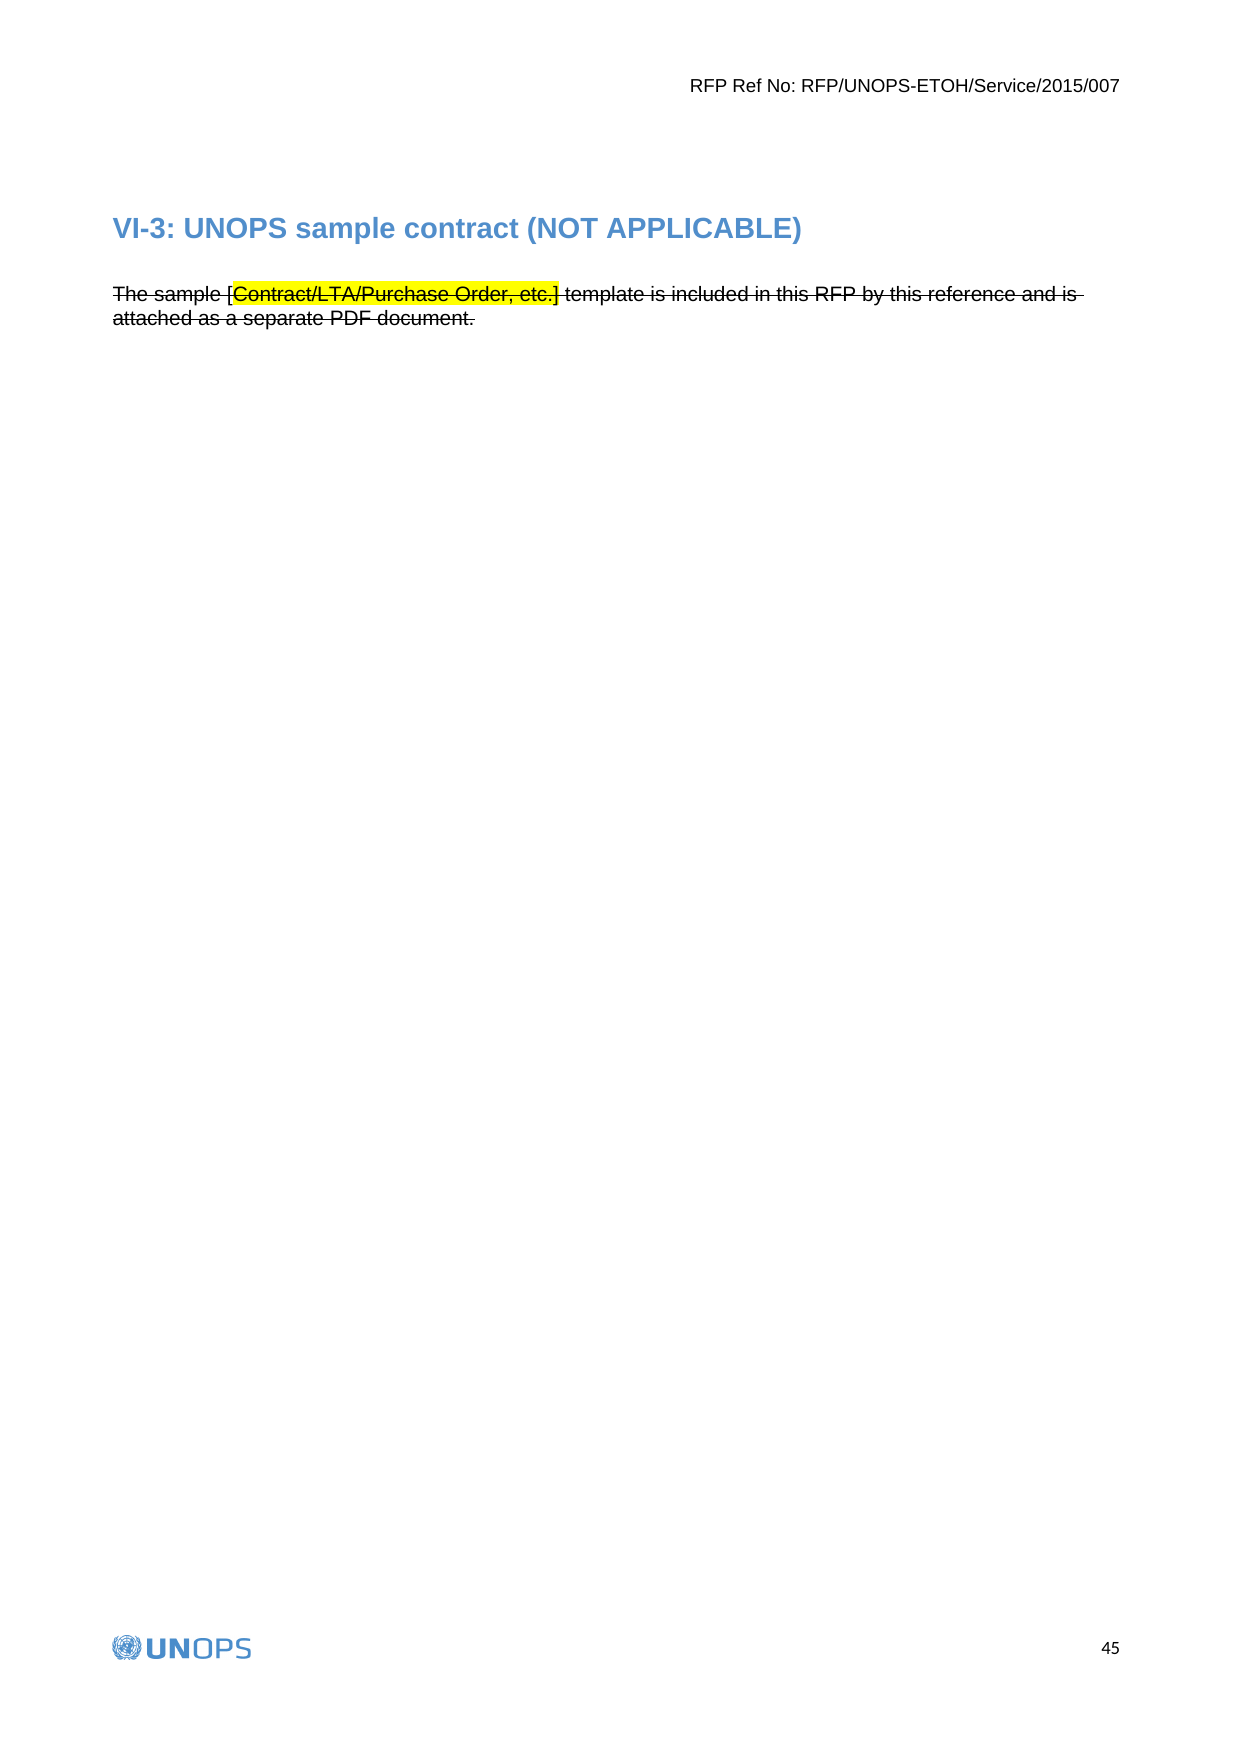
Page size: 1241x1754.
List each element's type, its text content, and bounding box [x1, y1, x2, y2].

text VI-3: UNOPS sample contract (NOT APPLICABLE) [112, 211, 1128, 245]
text The sample [Contract/LTA/Purchase Order, etc.] template is included in this RFP by this reference and is attached as a separate PDF document. [112, 281, 1128, 329]
picture [112, 1635, 251, 1660]
